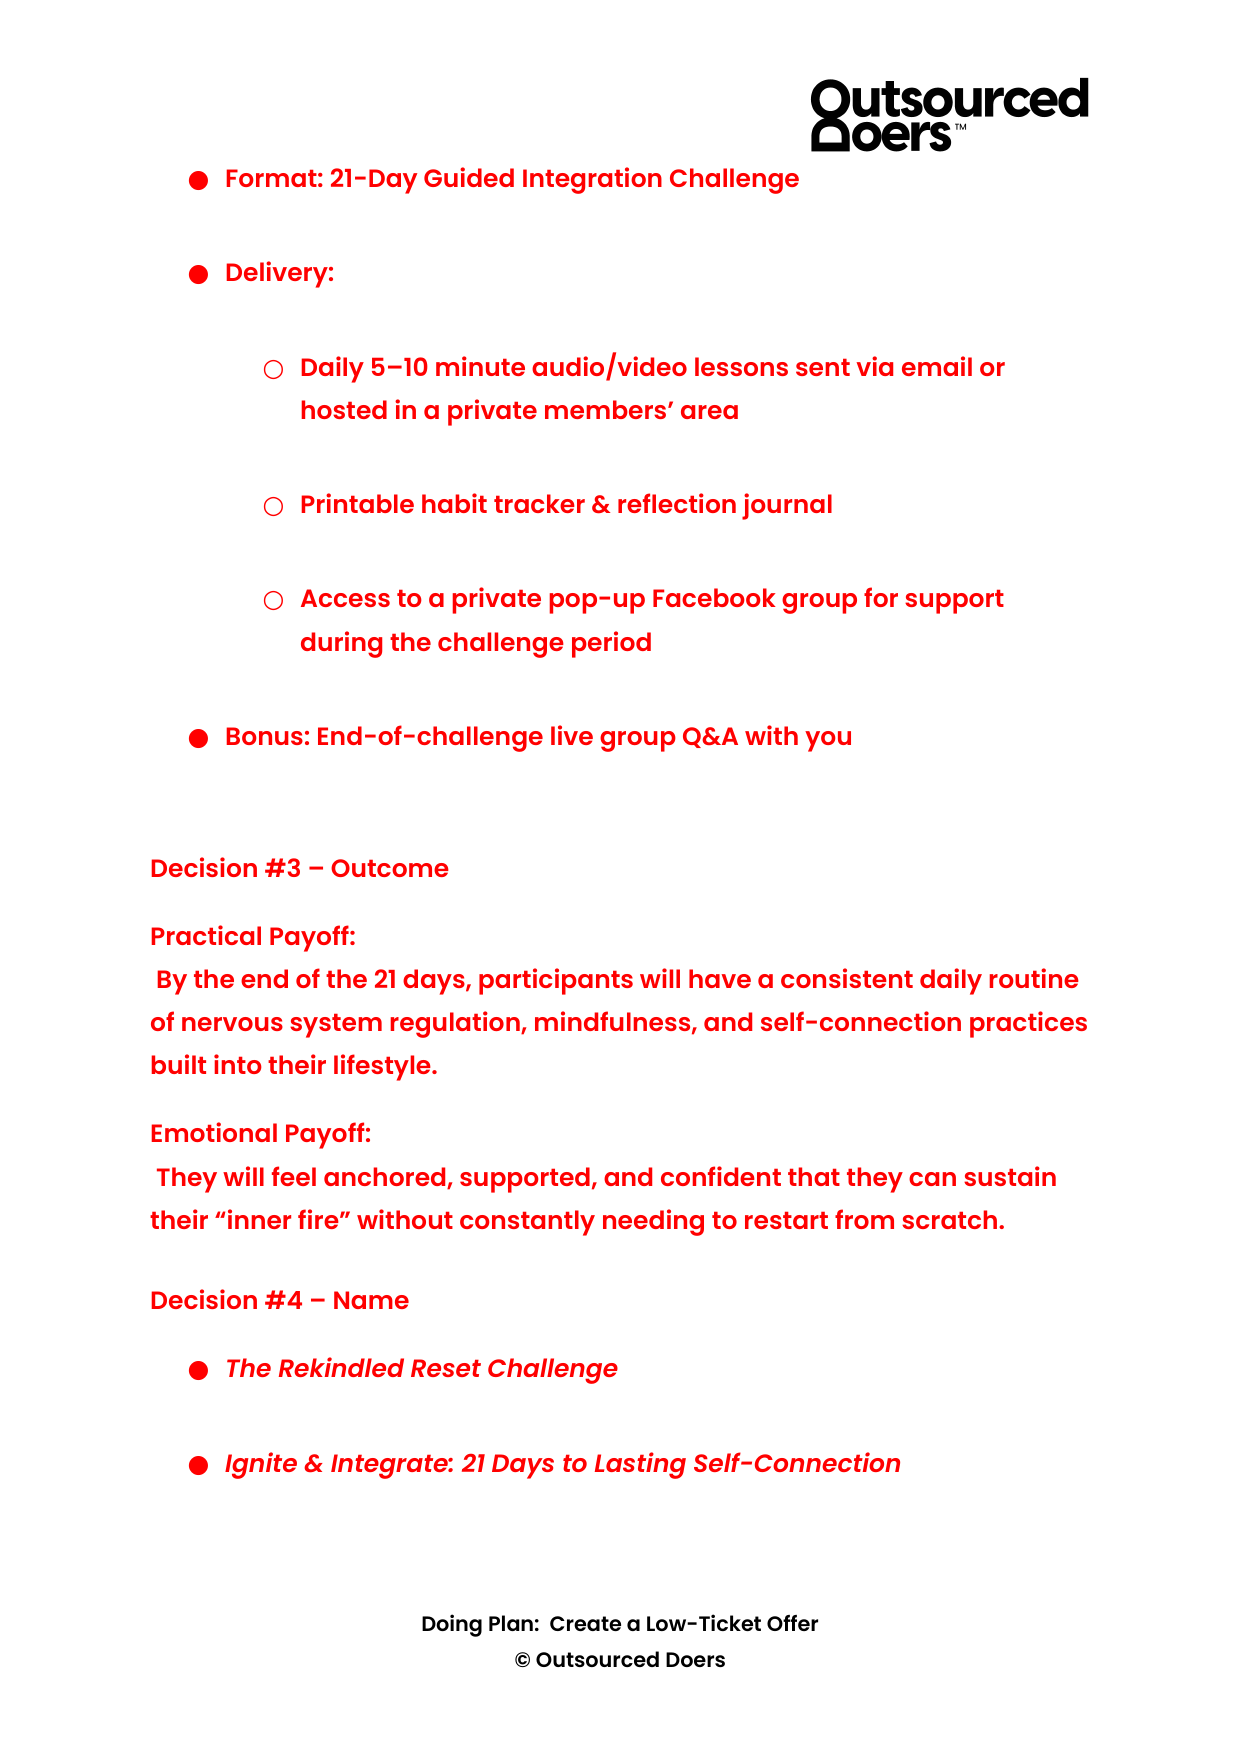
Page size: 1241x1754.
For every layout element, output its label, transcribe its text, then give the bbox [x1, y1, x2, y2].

subtitle The Rekindled Reset Challenge [187, 1349, 1090, 1437]
subtitle Practical Payoff: By the end of the 21 days, participants will have a consistent daily routine of nervous system regulation, mindfulness, and self-connection practices built into their lifestyle. [150, 917, 1090, 1083]
subtitle Bonus: End-of-challenge live group Q&A with you [187, 717, 1090, 804]
subtitle Printable habit tracker & reflection journal [262, 485, 1090, 573]
subtitle Emotional Payoff: They will feel anchored, supported, and confident that they can sustain their “inner fire” without constantly needing to restart from scratch. [150, 1114, 1090, 1238]
subtitle Format: 21-Day Guided Integration Challenge [187, 158, 1090, 246]
subtitle Delivery: [187, 253, 1090, 341]
subtitle Daily 5–10 minute audio/video lessons sent via email or hosted in a private members’ area [262, 347, 1090, 478]
subtitle Ignite & Integrate: 21 Days to Lasting Self-Connection [187, 1443, 1090, 1531]
subtitle Access to a private pop-up Facebook group for support during the challenge period [262, 579, 1090, 710]
subtitle Decision #4 – Name [150, 1281, 1090, 1318]
picture [808, 75, 1091, 155]
subtitle Decision #3 – Outcome [150, 848, 1090, 886]
